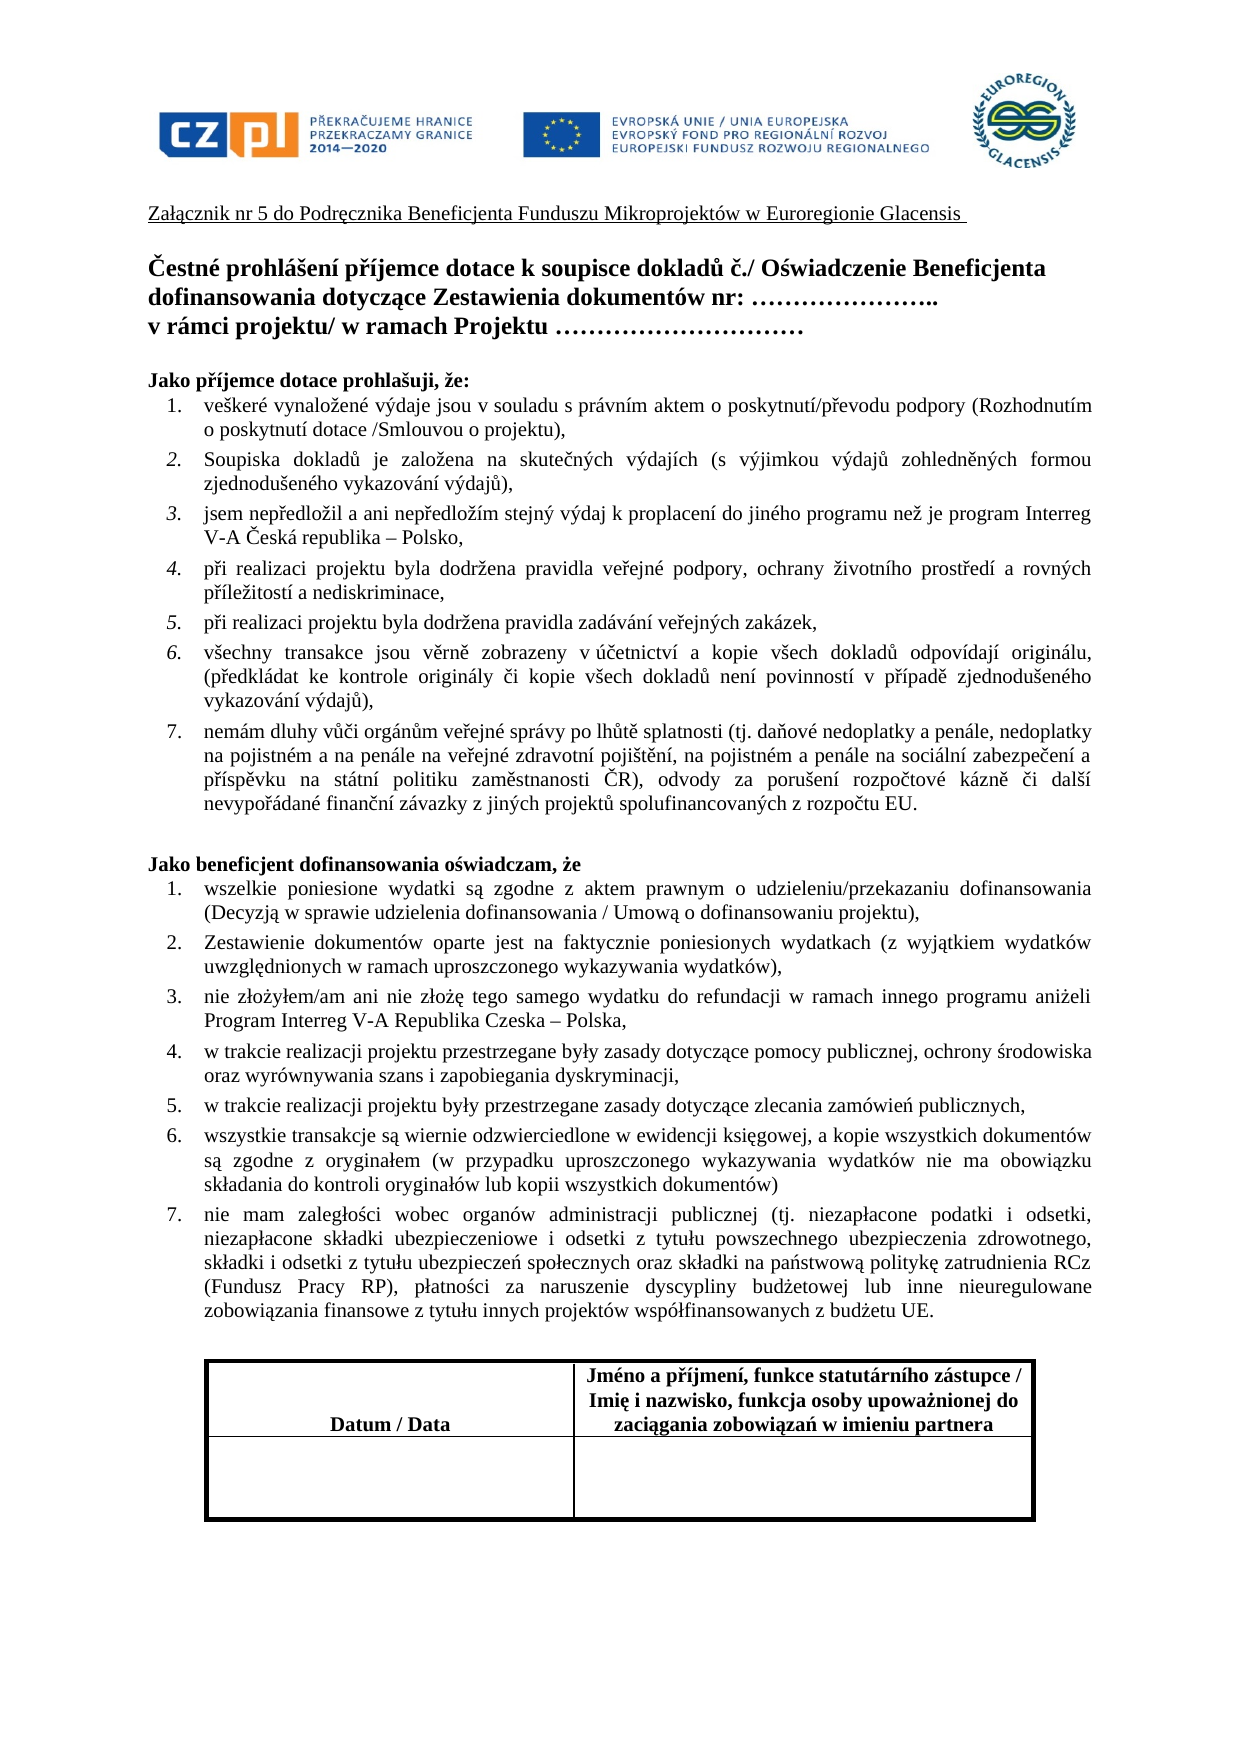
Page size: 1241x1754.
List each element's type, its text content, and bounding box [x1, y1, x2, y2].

text Jako beneficjent dofinansowania oświadczam, że [148, 852, 1093, 876]
list w trakcie realizacji projektu były przestrzegane zasady dotyczące zlecania zamówień publicznych, [166, 1093, 1093, 1117]
table_header Datum / Data [209, 1363, 574, 1436]
text Čestné prohlášení příjemce dotace k soupisce dokladů č./ Oświadczenie Beneficjenta dofinansowania dotyczące Zestawienia dokumentów nr: ………………….. [148, 253, 1093, 311]
list Zestawienie dokumentów oparte jest na faktycznie poniesionych wydatkach (z wyjątkiem wydatków uwzględnionych w ramach uproszczonego wykazywania wydatków), [166, 930, 1093, 978]
list jsem nepředložil a ani nepředložím stejný výdaj k proplacení do jiného programu než je program Interreg V-A Česká republika – Polsko, [166, 501, 1093, 549]
text v rámci projektu/ w ramach Projektu ………………………… [148, 311, 1093, 340]
picture [147, 101, 942, 168]
table_cell [575, 1437, 1031, 1517]
list nemám dluhy vůči orgánům veřejné správy po lhůtě splatnosti (tj. daňové nedoplatky a penále, nedoplatky na pojistném a na penále na veřejné zdravotní pojištění, na pojistném a penále na sociální zabezpečení a příspěvku na státní politiku zaměstnanosti ČR), odvody za porušení rozpočtové kázně či další nevypořádané finanční závazky z jiných projektů spolufinancovaných z rozpočtu EU. [166, 719, 1093, 815]
list při realizaci projektu byla dodržena pravidla veřejné podpory, ochrany životního prostředí a rovných příležitostí a nediskriminace, [166, 556, 1093, 604]
list nie złożyłem/am ani nie złożę tego samego wydatku do refundacji w ramach innego programu aniżeli Program Interreg V-A Republika Czeska – Polska, [166, 984, 1093, 1032]
list wszystkie transakcje są wiernie odzwierciedlone w ewidencji księgowej, a kopie wszystkich dokumentów są zgodne z oryginałem (w przypadku uproszczonego wykazywania wydatków nie ma obowiązku składania do kontroli oryginałów lub kopii wszystkich dokumentów) [166, 1123, 1093, 1196]
table_header Jméno a příjmení, funkce statutárního zástupce / Imię i nazwisko, funkcja osoby upoważnionej do zaciągania zobowiązań w imieniu partnera [575, 1363, 1031, 1436]
list nie mam zaległości wobec organów administracji publicznej (tj. niezapłacone podatki i odsetki, niezapłacone składki ubezpieczeniowe i odsetki z tytułu powszechnego ubezpieczenia zdrowotnego, składki i odsetki z tytułu ubezpieczeń społecznych oraz składki na państwową politykę zatrudnienia RCz (Fundusz Pracy RP), płatności za naruszenie dyscypliny budżetowej lub inne nieuregulowane zobowiązania finansowe z tytułu innych projektów współfinansowanych z budżetu UE. [166, 1202, 1093, 1322]
list w trakcie realizacji projektu przestrzegane były zasady dotyczące pomocy publicznej, ochrony środowiska oraz wyrównywania szans i zapobiegania dyskryminacji, [166, 1039, 1093, 1087]
picture [972, 73, 1076, 168]
list wszelkie poniesione wydatki są zgodne z aktem prawnym o udzieleniu/przekazaniu dofinansowania (Decyzją w sprawie udzielenia dofinansowania / Umową o dofinansowaniu projektu), [166, 876, 1093, 924]
table_cell [209, 1437, 573, 1517]
list všechny transakce jsou věrně zobrazeny v účetnictví a kopie všech dokladů odpovídají originálu, (předkládat ke kontrole originály či kopie všech dokladů není povinností v případě zjednodušeného vykazování výdajů), [166, 640, 1093, 712]
text Jako příjemce dotace prohlašuji, že: [148, 368, 1093, 392]
list Soupiska dokladů je založena na skutečných výdajích (s výjimkou výdajů zohledněných formou zjednodušeného vykazování výdajů), [166, 447, 1093, 495]
list při realizaci projektu byla dodržena pravidla zadávání veřejných zakázek, [166, 610, 1093, 634]
list veškeré vynaložené výdaje jsou v souladu s právním aktem o poskytnutí/převodu podpory (Rozhodnutím o poskytnutí dotace /Smlouvou o projektu), [166, 392, 1093, 441]
